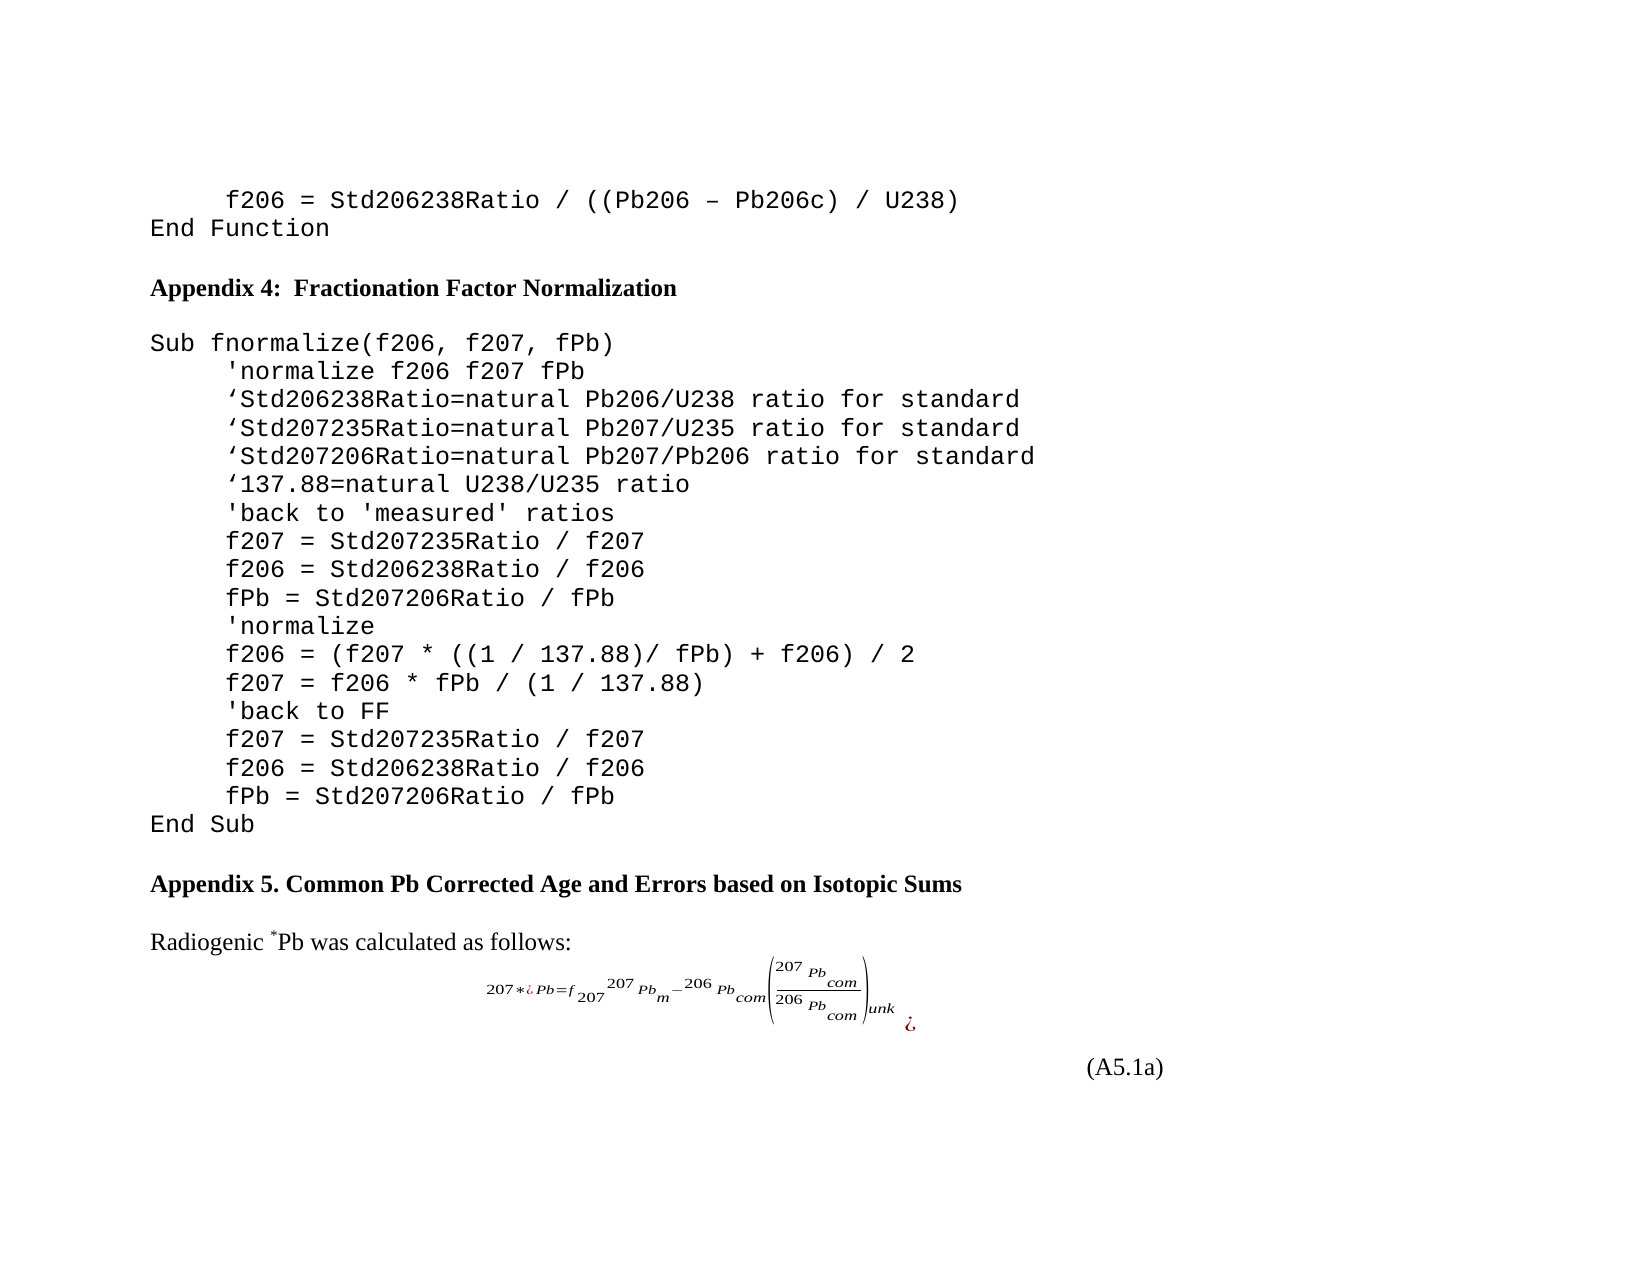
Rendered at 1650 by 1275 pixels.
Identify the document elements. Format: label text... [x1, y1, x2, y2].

text Appendix 4: Fractionation Factor Normalization [150, 273, 1500, 302]
text ‘Std207235Ratio=natural Pb207/U235 ratio for standard [150, 415, 1500, 444]
text (A5.1a) [150, 955, 1500, 1080]
text End Function [150, 216, 1500, 244]
text End Sub [150, 812, 1500, 840]
text f206 = (f207 * ((1 / 137.88)/ fPb) + f206) / 2 [150, 642, 1500, 670]
text Appendix 5. Common Pb Corrected Age and Errors based on Isotopic Sums [150, 869, 1500, 898]
text Radiogenic *Pb was calculated as follows: [150, 927, 1500, 955]
text fPb = Std207206Ratio / fPb [150, 784, 1500, 812]
text fPb = Std207206Ratio / fPb [150, 585, 1500, 614]
text f206 = Std206238Ratio / f206 [150, 755, 1500, 784]
text 'back to FF [150, 699, 1500, 727]
text ‘Std207206Ratio=natural Pb207/Pb206 ratio for standard [150, 444, 1500, 472]
text f207 = Std207235Ratio / f207 [150, 727, 1500, 755]
text Sub fnormalize(f206, f207, fPb) [150, 330, 1500, 359]
text f206 = Std206238Ratio / f206 [150, 557, 1500, 585]
text f207 = f206 * fPb / (1 / 137.88) [150, 670, 1500, 699]
text f207 = Std207235Ratio / f207 [150, 529, 1500, 557]
text 'normalize f206 f207 fPb [150, 359, 1500, 387]
text 'back to 'measured' ratios [150, 500, 1500, 529]
text 'normalize [150, 614, 1500, 642]
text ‘Std206238Ratio=natural Pb206/U238 ratio for standard [150, 387, 1500, 415]
text f206 = Std206238Ratio / ((Pb206 – Pb206c) / U238) [150, 187, 1500, 216]
text ‘137.88=natural U238/U235 ratio [150, 472, 1500, 500]
